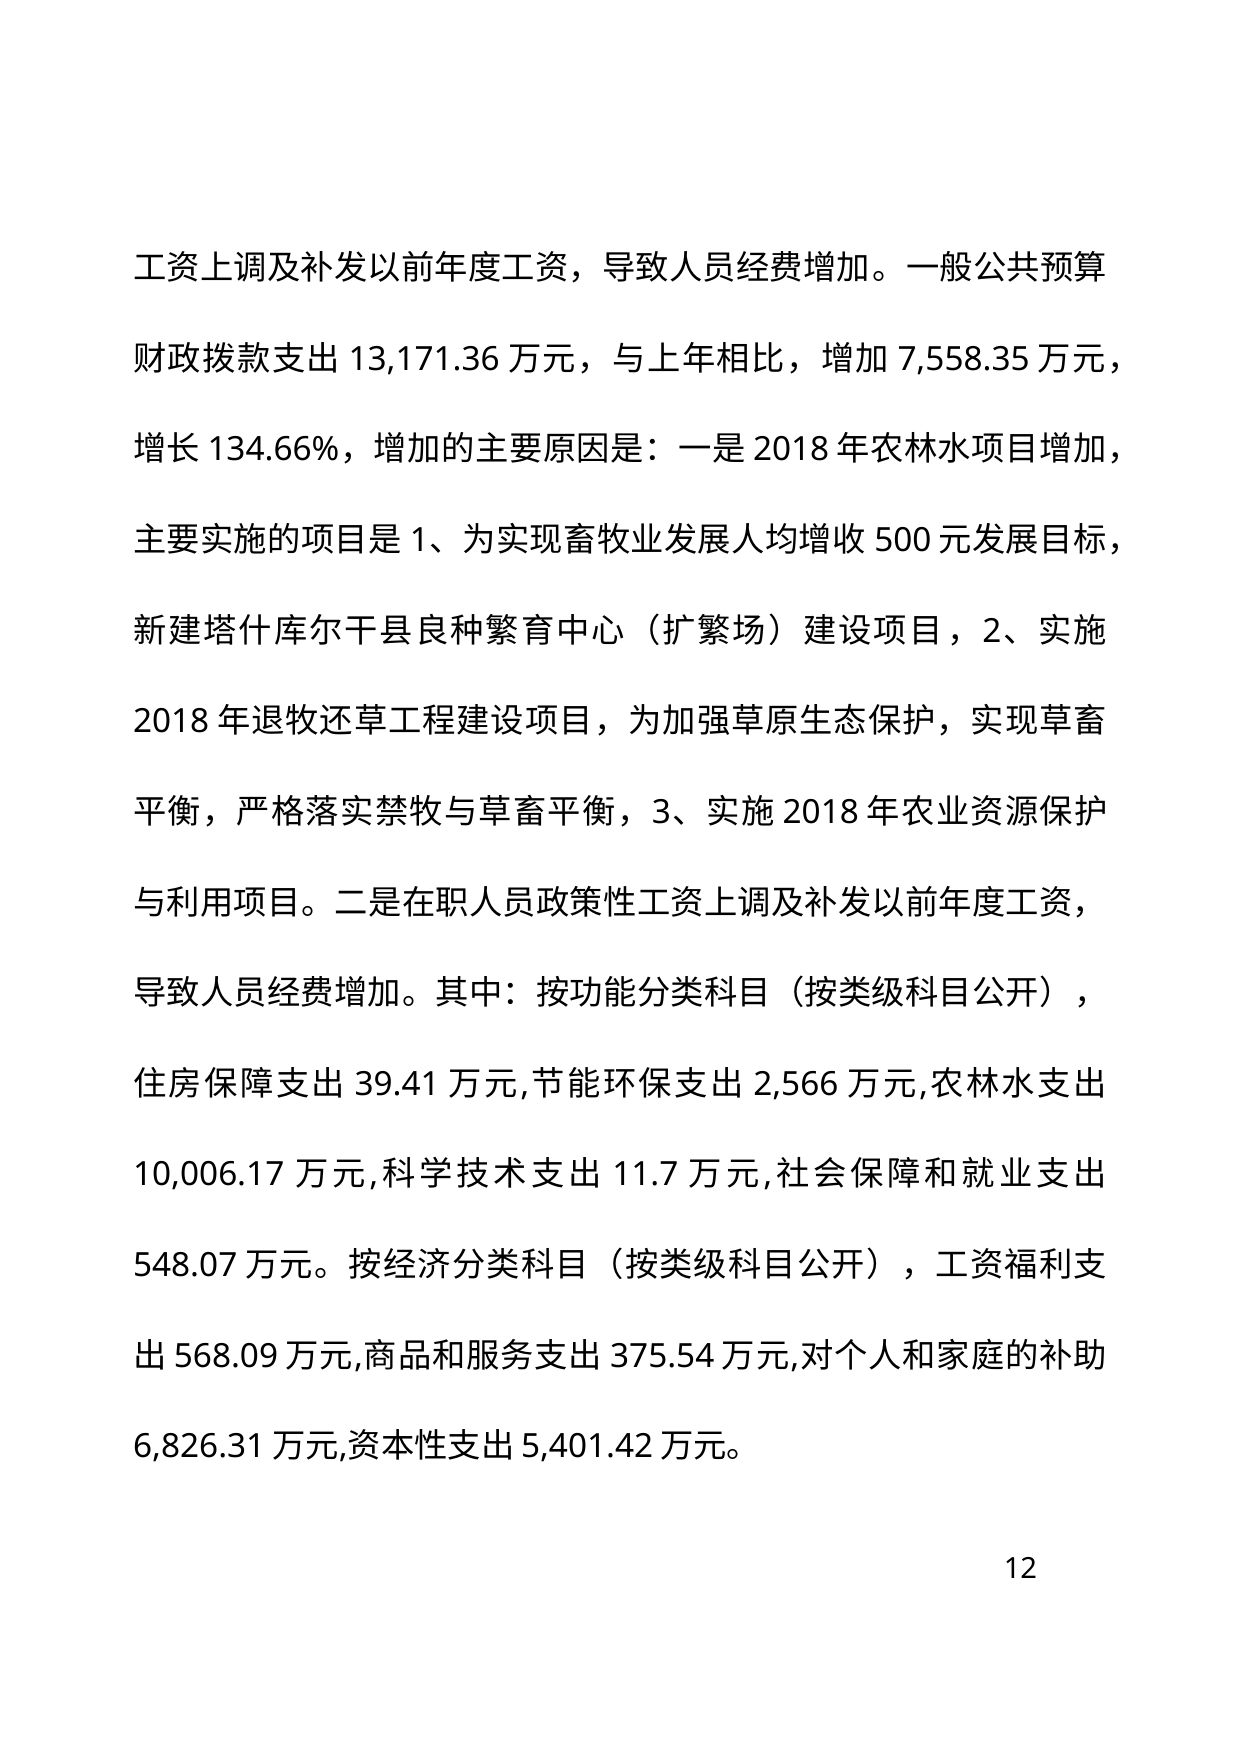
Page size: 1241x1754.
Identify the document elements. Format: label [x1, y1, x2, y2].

text [133, 220, 1107, 1489]
